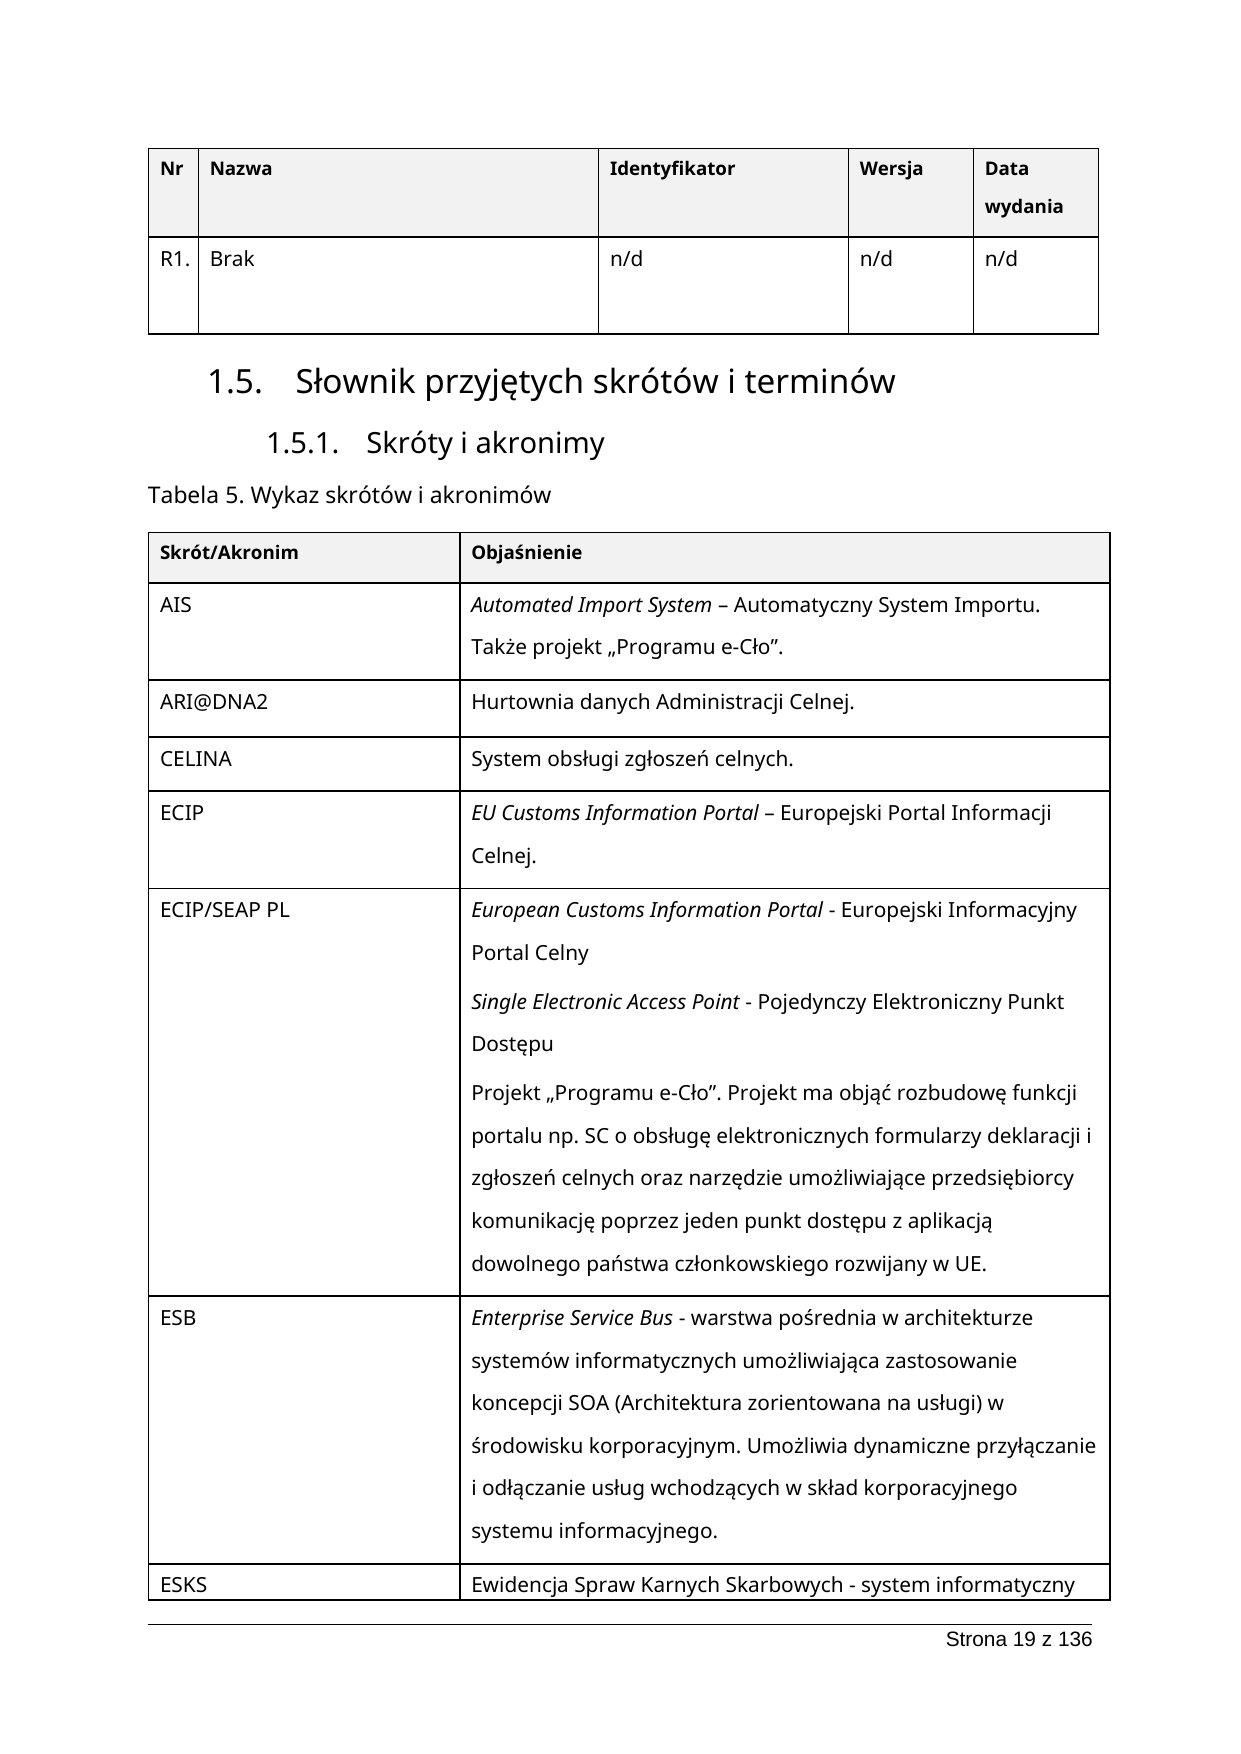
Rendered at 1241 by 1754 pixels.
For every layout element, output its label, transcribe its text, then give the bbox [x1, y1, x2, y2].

table_cell System obsługi zgłoszeń celnych. [461, 738, 1109, 790]
table_header Nazwa [199, 149, 598, 236]
table_cell European Customs Information Portal - Europejski Informacyjny Portal Celny Single Electronic Access Point - Pojedynczy Elektroniczny Punkt Dostępu Projekt „Programu e-Cło”. Projekt ma objąć rozbudowę funkcji portalu np. SC o obsługę elektronicznych formularzy deklaracji i zgłoszeń celnych oraz narzędzie umożliwiające przedsiębiorcy komunikację poprzez jeden punkt dostępu z aplikacją dowolnego państwa członkowskiego rozwijany w UE. [461, 889, 1109, 1295]
table_cell ECIP/SEAP PL [149, 889, 459, 1295]
table_cell ARI@DNA2 [149, 681, 459, 736]
table_cell CELINA [149, 738, 459, 790]
table_cell ESKS [149, 1565, 459, 1599]
table_cell AIS [149, 584, 459, 679]
table_cell n/d [599, 238, 848, 333]
table_cell n/d [849, 238, 973, 333]
table_cell ESB [149, 1297, 459, 1563]
table_cell n/d [974, 238, 1098, 333]
table_cell Hurtownia danych Administracji Celnej. [461, 681, 1109, 736]
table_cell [461, 1565, 1109, 1599]
table_header Objaśnienie [461, 533, 1109, 582]
table_header Nr [149, 149, 198, 236]
table_cell Brak [199, 238, 598, 333]
table_header Data wydania [974, 149, 1098, 236]
table_cell Automated Import System – Automatyczny System Importu. Także projekt „Programu e-Cło”. [461, 584, 1109, 679]
table_cell EU Customs Information Portal – Europejski Portal Informacji Celnej. [461, 792, 1109, 887]
table_header Wersja [849, 149, 973, 236]
table_cell ECIP [149, 792, 459, 887]
subtitle Skróty i akronimy [266, 427, 1092, 460]
subtitle Słownik przyjętych skrótów i terminów [207, 360, 1092, 402]
table_header Identyfikator [599, 149, 848, 236]
text Tabela 5. Wykaz skrótów i akronimów [148, 479, 1092, 510]
table_cell Enterprise Service Bus - warstwa pośrednia w architekturze systemów informatycznych umożliwiająca zastosowanie koncepcji SOA (Architektura zorientowana na usługi) w środowisku korporacyjnym. Umożliwia dynamiczne przyłączanie i odłączanie usług wchodzących w skład korporacyjnego systemu informacyjnego. [461, 1297, 1109, 1563]
table_header Skrót/Akronim [149, 533, 459, 582]
table_cell [149, 238, 198, 333]
